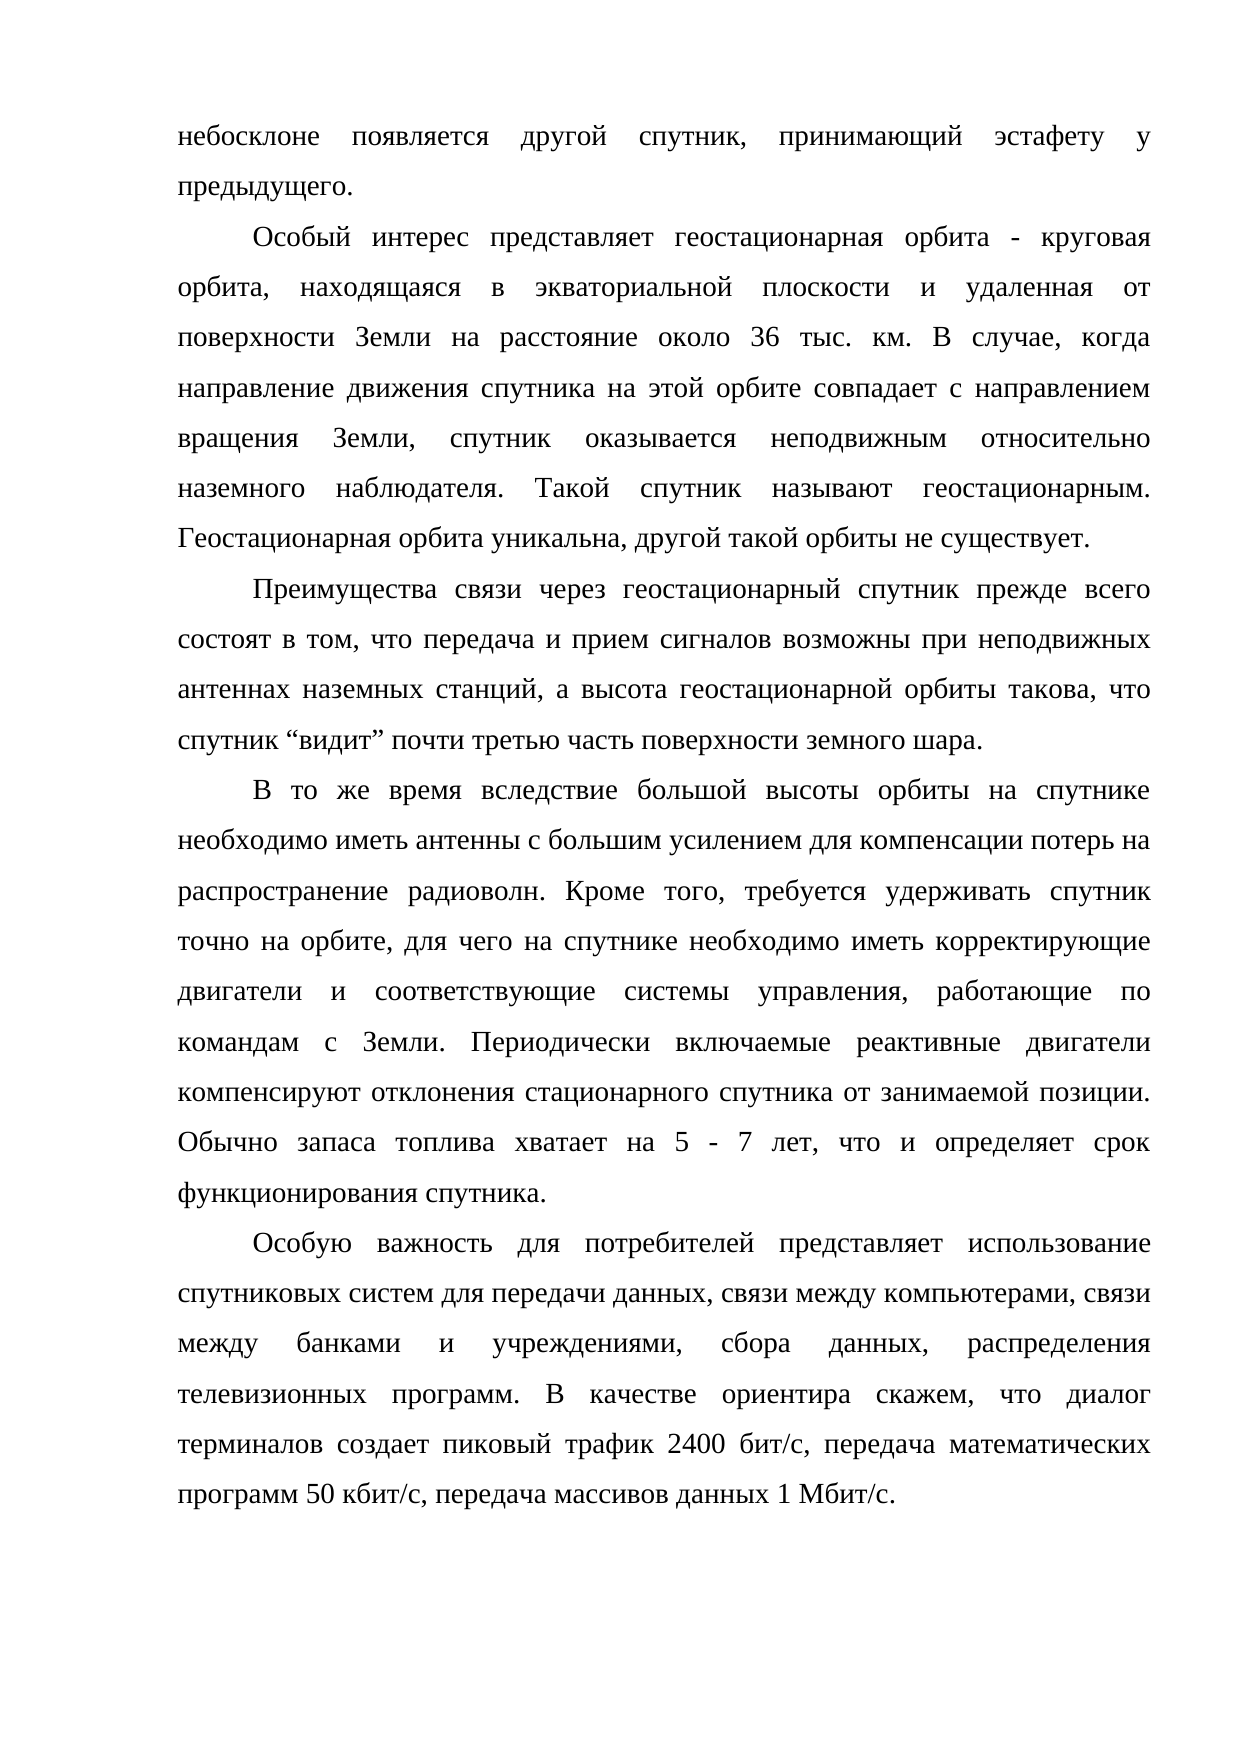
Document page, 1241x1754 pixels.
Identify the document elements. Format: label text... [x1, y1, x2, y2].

text Особый интерес представляет геостационарная орбита - круговая орбита, находящаяся в экваториальной плоскости и удаленная от поверхности Земли на расстояние около 36 тыс. км. В случае, когда направление движения спутника на этой орбите совпадает с направлением вращения Земли, спутник оказывается неподвижным относительно наземного наблюдателя. Такой спутник называют геостационарным. Геостационарная орбита уникальна, другой такой орбиты не существует. [177, 219, 1152, 554]
text Преимущества связи через геостационарный спутник прежде всего состоят в том, что передача и прием сигналов возможны при неподвижных антеннах наземных станций, а высота геостационарной орбиты такова, что спутник “видит” почти третью часть поверхности земного шара. [177, 571, 1152, 755]
text В то же время вследствие большой высоты орбиты на спутнике необходимо иметь антенны с большим усилением для компенсации потерь на распространение радиоволн. Кроме того, требуется удерживать спутник точно на орбите, для чего на спутнике необходимо иметь корректирующие двигатели и соответствующие системы управления, работающие по командам с Земли. Периодически включаемые реактивные двигатели компенсируют отклонения стационарного спутника от занимаемой позиции. Обычно запаса топлива хватает на 5 - 7 лет, что и определяет срок функционирования спутника. [177, 772, 1152, 1208]
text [177, 118, 1152, 202]
text Особую важность для потребителей представляет использование спутниковых систем для передачи данных, связи между компьютерами, связи между банками и учреждениями, сбора данных, распределения телевизионных программ. В качестве ориентира скажем, что диалог терминалов создает пиковый трафик 2400 бит/с, передача математических программ 50 кбит/с, передача массивов данных 1 Мбит/с. [177, 1225, 1152, 1510]
